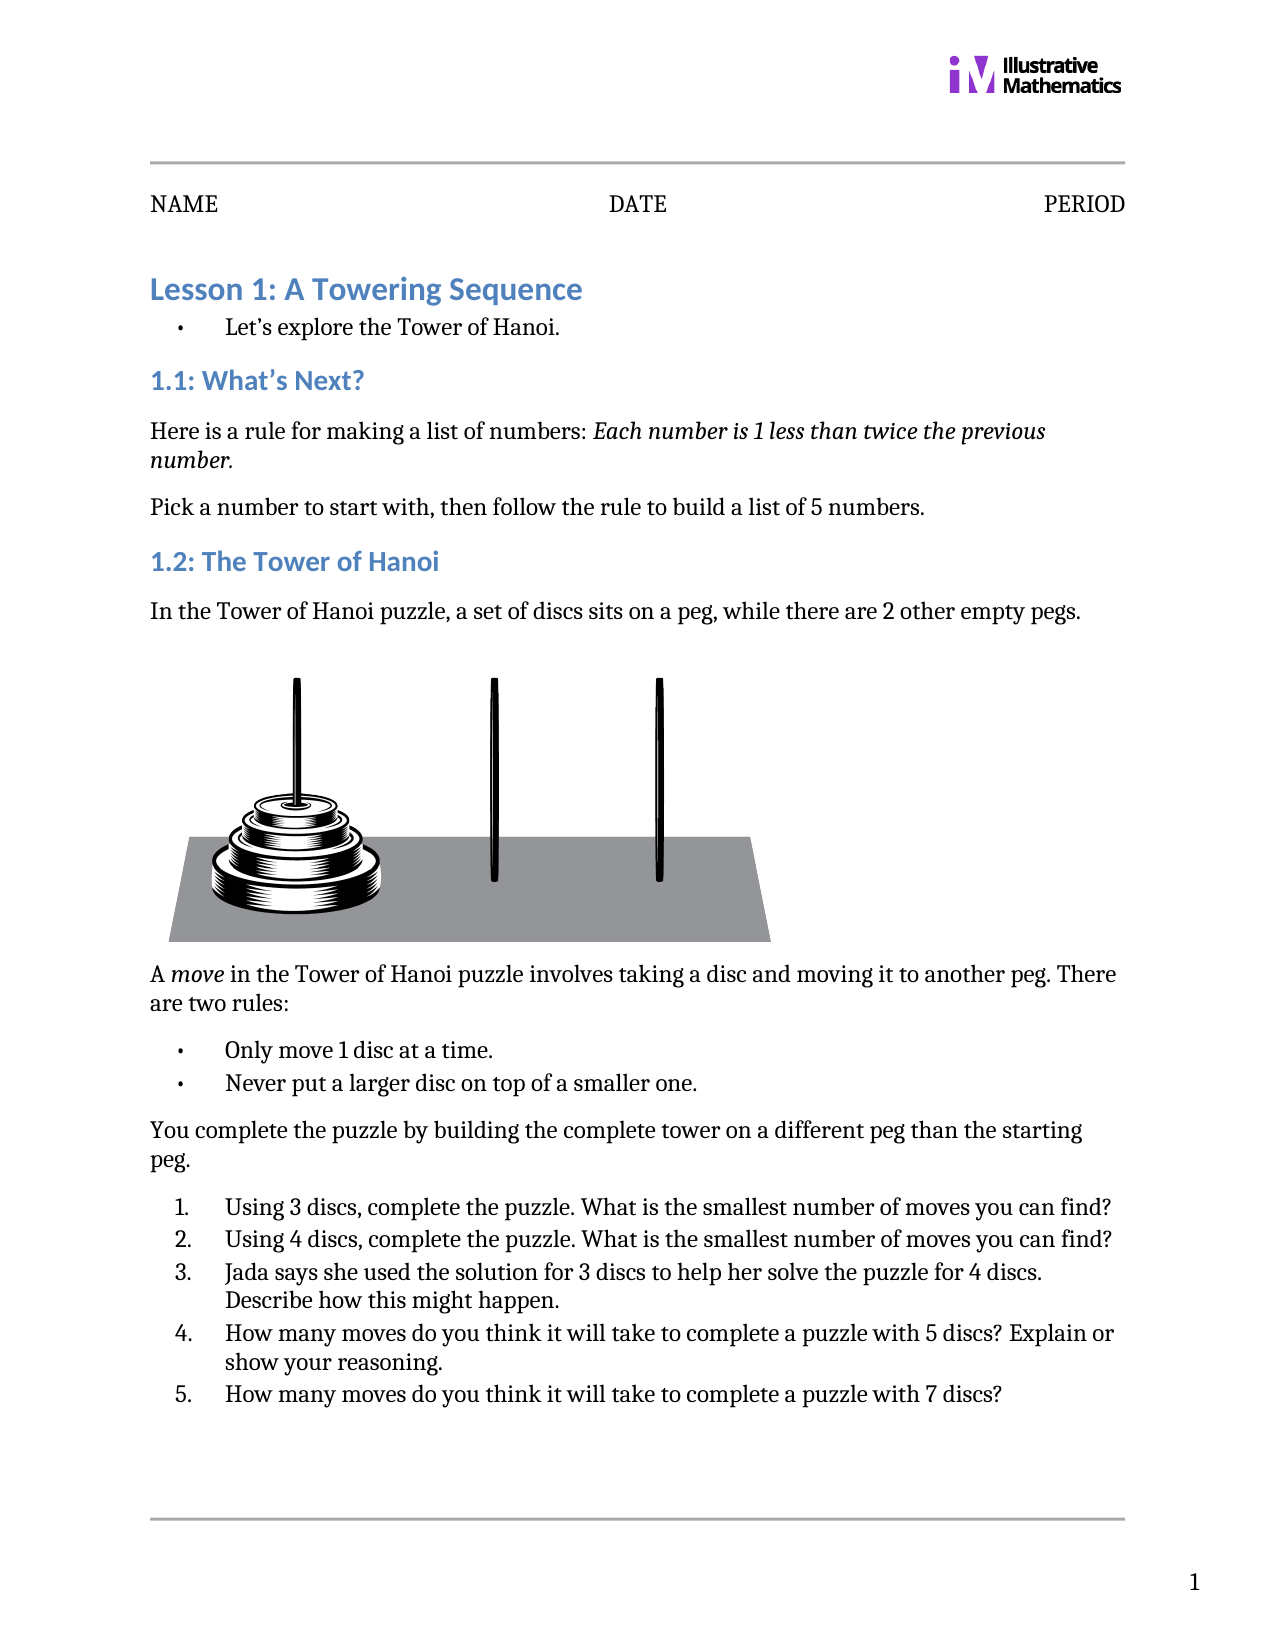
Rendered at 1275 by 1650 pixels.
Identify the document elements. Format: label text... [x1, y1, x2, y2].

text Pick a number to start with, then follow the rule to build a list of 5 numbers. [150, 493, 1125, 522]
list Using 4 discs, complete the puzzle. What is the smallest number of moves you can find? [175, 1225, 1125, 1254]
text Here is a rule for making a list of numbers: Each number is 1 less than twice the previous number. [150, 417, 1125, 474]
list How many moves do you think it will take to complete a puzzle with 5 discs? Explain or show your reasoning. [175, 1319, 1125, 1376]
list Using 3 discs, complete the puzzle. What is the smallest number of moves you can find? [175, 1193, 1125, 1221]
subtitle 1.2: The Tower of Hanoi [150, 543, 1125, 578]
list Let’s explore the Tower of Hanoi. [175, 313, 1125, 342]
text In the Tower of Hanoi puzzle, a set of discs sits on a peg, while there are 2 other empty pegs. [150, 597, 1125, 626]
text A move in the Tower of Hanoi puzzle involves taking a disc and moving it to another peg. There are two rules: [150, 960, 1125, 1018]
picture [949, 55, 1121, 93]
list Only move 1 disc at a time. [175, 1036, 1125, 1065]
picture [168, 644, 771, 942]
list Jada says she used the solution for 3 discs to help her solve the puzzle for 4 discs. Describe how this might happen. [175, 1258, 1125, 1315]
list How many moves do you think it will take to complete a puzzle with 7 discs? [175, 1380, 1125, 1409]
list Never put a larger disc on top of a smaller one. [175, 1069, 1125, 1098]
subtitle Lesson 1: A Towering Sequence [150, 268, 1125, 309]
text You complete the puzzle by building the complete tower on a different peg than the starting peg. [150, 1116, 1125, 1174]
subtitle 1.1: What’s Next? [150, 362, 1125, 398]
